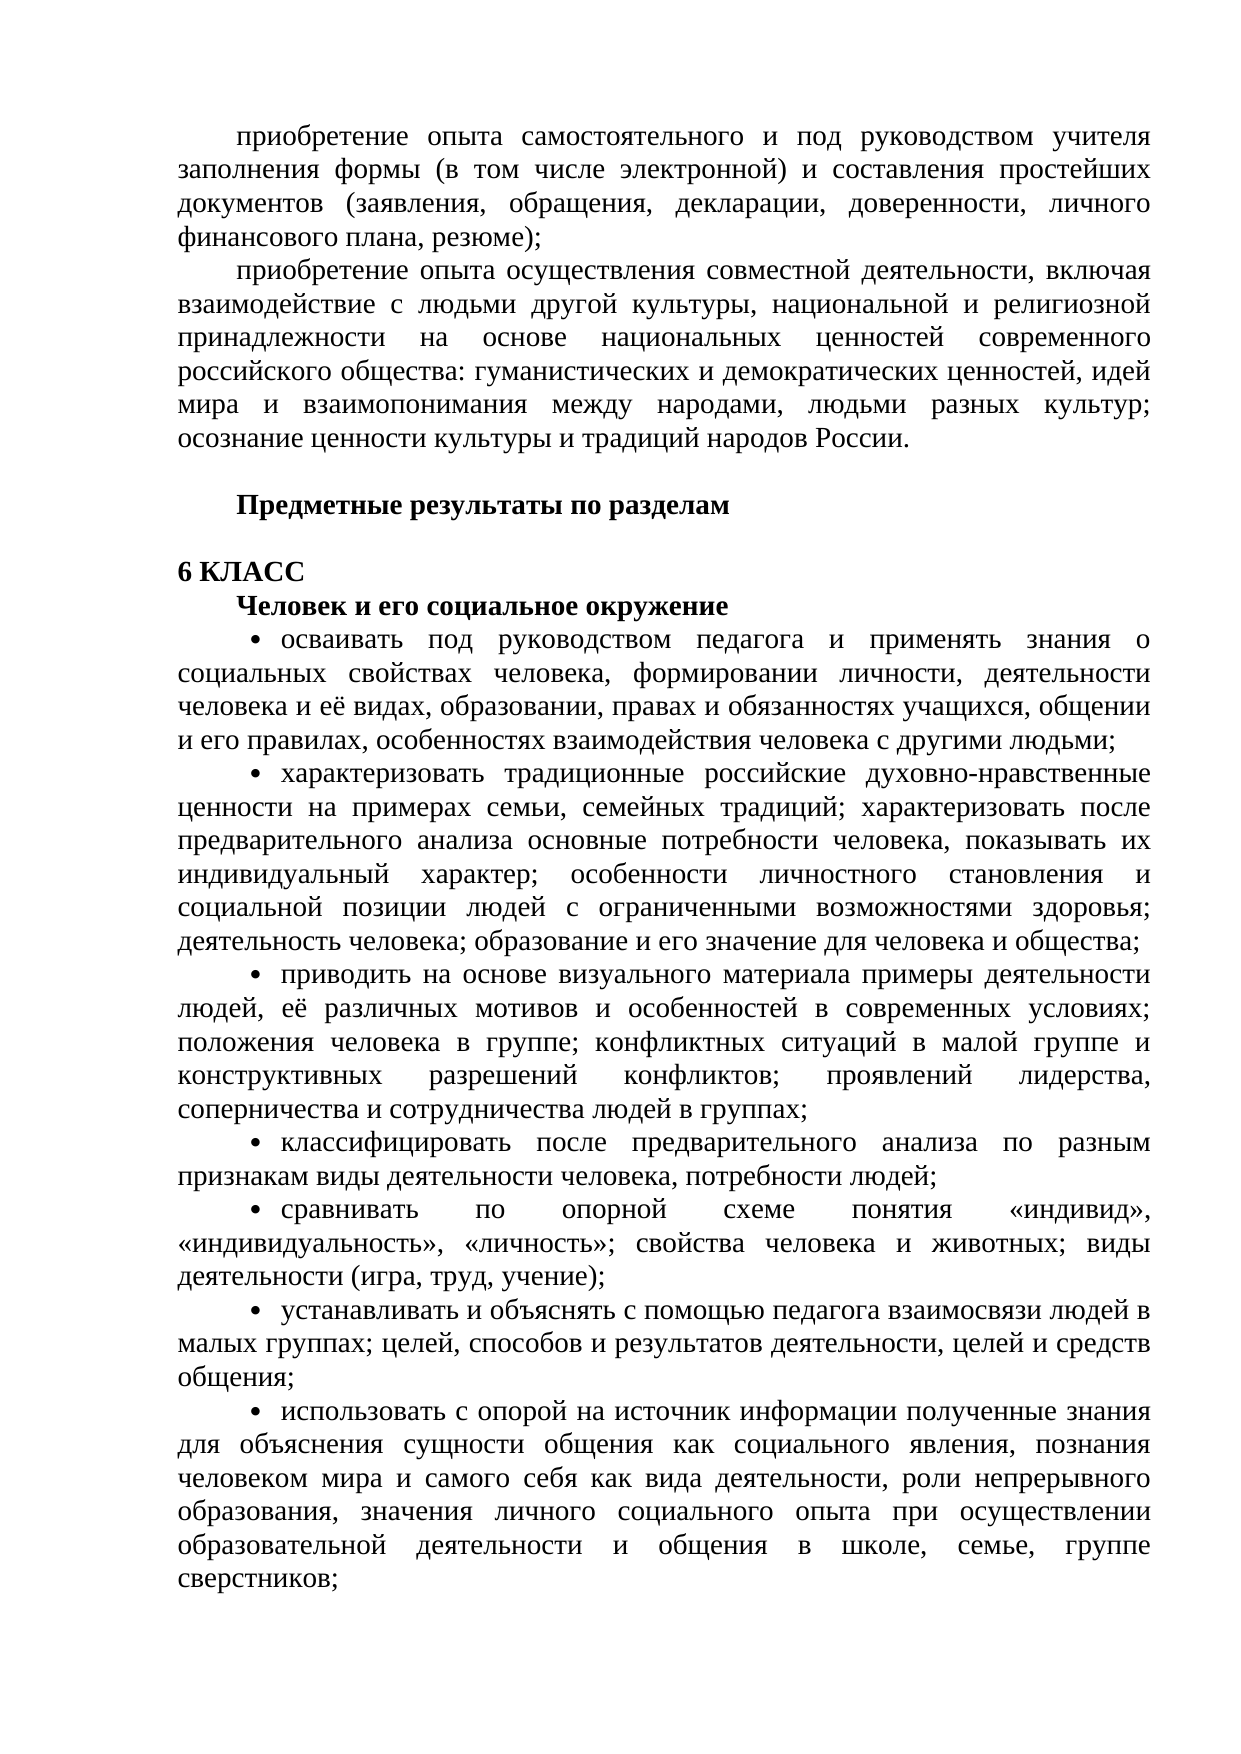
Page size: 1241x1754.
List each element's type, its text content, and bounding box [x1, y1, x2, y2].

text приобретение опыта осуществления совместной деятельности, включая взаимодействие с людьми другой культуры, национальной и религиозной принадлежности на основе национальных ценностей современного российского общества: гуманистических и демократических ценностей, идей мира и взаимопонимания между народами, людьми разных культур; осознание ценности культуры и традиций народов России. [177, 252, 1152, 453]
list характеризовать традиционные российские духовно-нравственные ценности на примерах семьи, семейных традиций; характеризовать после предварительного анализа основные потребности человека, показывать их индивидуальный характер; особенности личностного становления и социальной позиции людей с ограниченными возможностями здоровья; деятельность человека; образование и его значение для человека и общества; [177, 755, 1152, 957]
text Человек и его социальное окружение [177, 588, 1152, 621]
text приобретение опыта самостоятельного и под руководством учителя заполнения формы (в том числе электронной) и составления простейших документов (заявления, обращения, декларации, доверенности, личного финансового плана, резюме); [177, 118, 1152, 252]
list использовать с опорой на источник информации полученные знания для объяснения сущности общения как социального явления, познания человеком мира и самого себя как вида деятельности, роли непрерывного образования, значения личного социального опыта при осуществлении образовательной деятельности и общения в школе, семье, группе сверстников; [177, 1393, 1152, 1594]
list сравнивать по опорной схеме понятия «индивид», «индивидуальность», «личность»; свойства человека и животных; виды деятельности (игра, труд, учение); [177, 1191, 1152, 1292]
list приводить на основе визуального материала примеры деятельности людей, её различных мотивов и особенностей в современных условиях; положения человека в группе; конфликтных ситуаций в малой группе и конструктивных разрешений конфликтов; проявлений лидерства, соперничества и сотрудничества людей в группах; [177, 957, 1152, 1124]
list устанавливать и объяснять с помощью педагога взаимосвязи людей в малых группах; целей, способов и результатов деятельности, целей и средств общения; [177, 1292, 1152, 1393]
list классифицировать после предварительного анализа по разным признакам виды деятельности человека, потребности людей; [177, 1124, 1152, 1191]
list осваивать под руководством педагога и применять знания о социальных свойствах человека, формировании личности, деятельности человека и её видах, образовании, правах и обязанностях учащихся, общении и его правилах, особенностях взаимодействия человека с другими людьми; [177, 621, 1152, 755]
text 6 КЛАСС [177, 554, 1152, 588]
text Предметные результаты по разделам [177, 487, 1152, 521]
